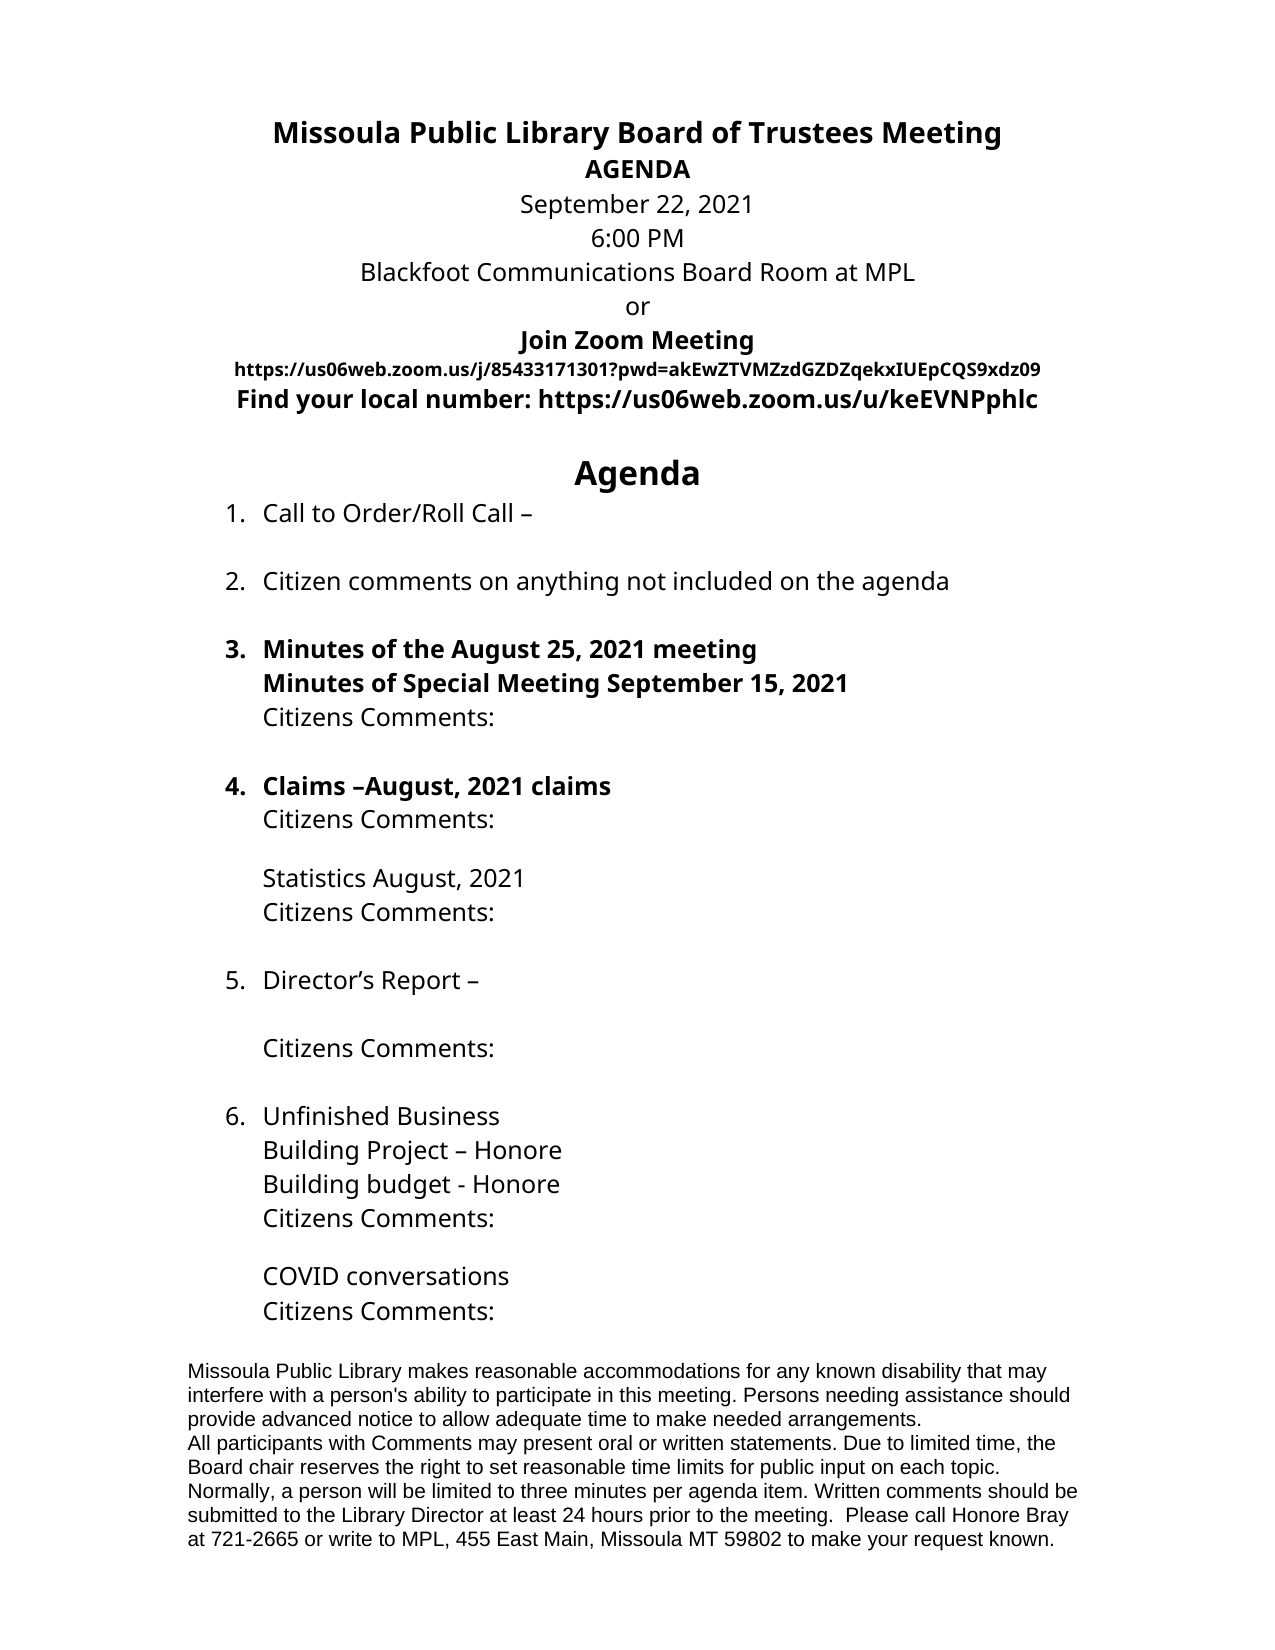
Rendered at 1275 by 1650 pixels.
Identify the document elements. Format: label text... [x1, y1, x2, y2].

text or [187, 288, 1087, 322]
subtitle Missoula Public Library Board of Trustees Meeting [187, 112, 1087, 152]
text Statistics August, 2021 [187, 860, 1087, 894]
text Minutes of Special Meeting September 15, 2021 [262, 666, 1087, 700]
text Building budget - Honore [187, 1167, 1087, 1201]
list Minutes of the August 25, 2021 meeting [225, 632, 1087, 666]
text Citizens Comments: [187, 1201, 1087, 1235]
list Call to Order/Roll Call – [225, 496, 1087, 530]
text Find your local number: https://us06web.zoom.us/u/keEVNPphlc [187, 382, 1087, 416]
text https://us06web.zoom.us/j/85433171301?pwd=akEwZTVMZzdGZDZqekxIUEpCQS9xdz09 [187, 357, 1087, 382]
text Citizens Comments: [187, 1293, 1087, 1327]
text Citizens Comments: [187, 1031, 1087, 1065]
text Agenda [187, 450, 1087, 496]
list Claims –August, 2021 claims [225, 768, 1087, 802]
text Blackfoot Communications Board Room at MPL [187, 254, 1087, 288]
text Citizens Comments: [262, 802, 1087, 836]
text COVID conversations [187, 1259, 1087, 1293]
list Unfinished Business [225, 1099, 1087, 1133]
text September 22, 2021 [187, 186, 1087, 220]
text Citizens Comments: [187, 894, 1087, 928]
list Director’s Report – [225, 962, 1087, 997]
subtitle AGENDA [187, 152, 1087, 186]
text 6:00 PM [187, 220, 1087, 254]
list Citizen comments on anything not included on the agenda [225, 564, 1087, 598]
text Building Project – Honore [262, 1133, 1087, 1167]
text Join Zoom Meeting [187, 322, 1087, 357]
text Citizens Comments: [262, 700, 1087, 734]
